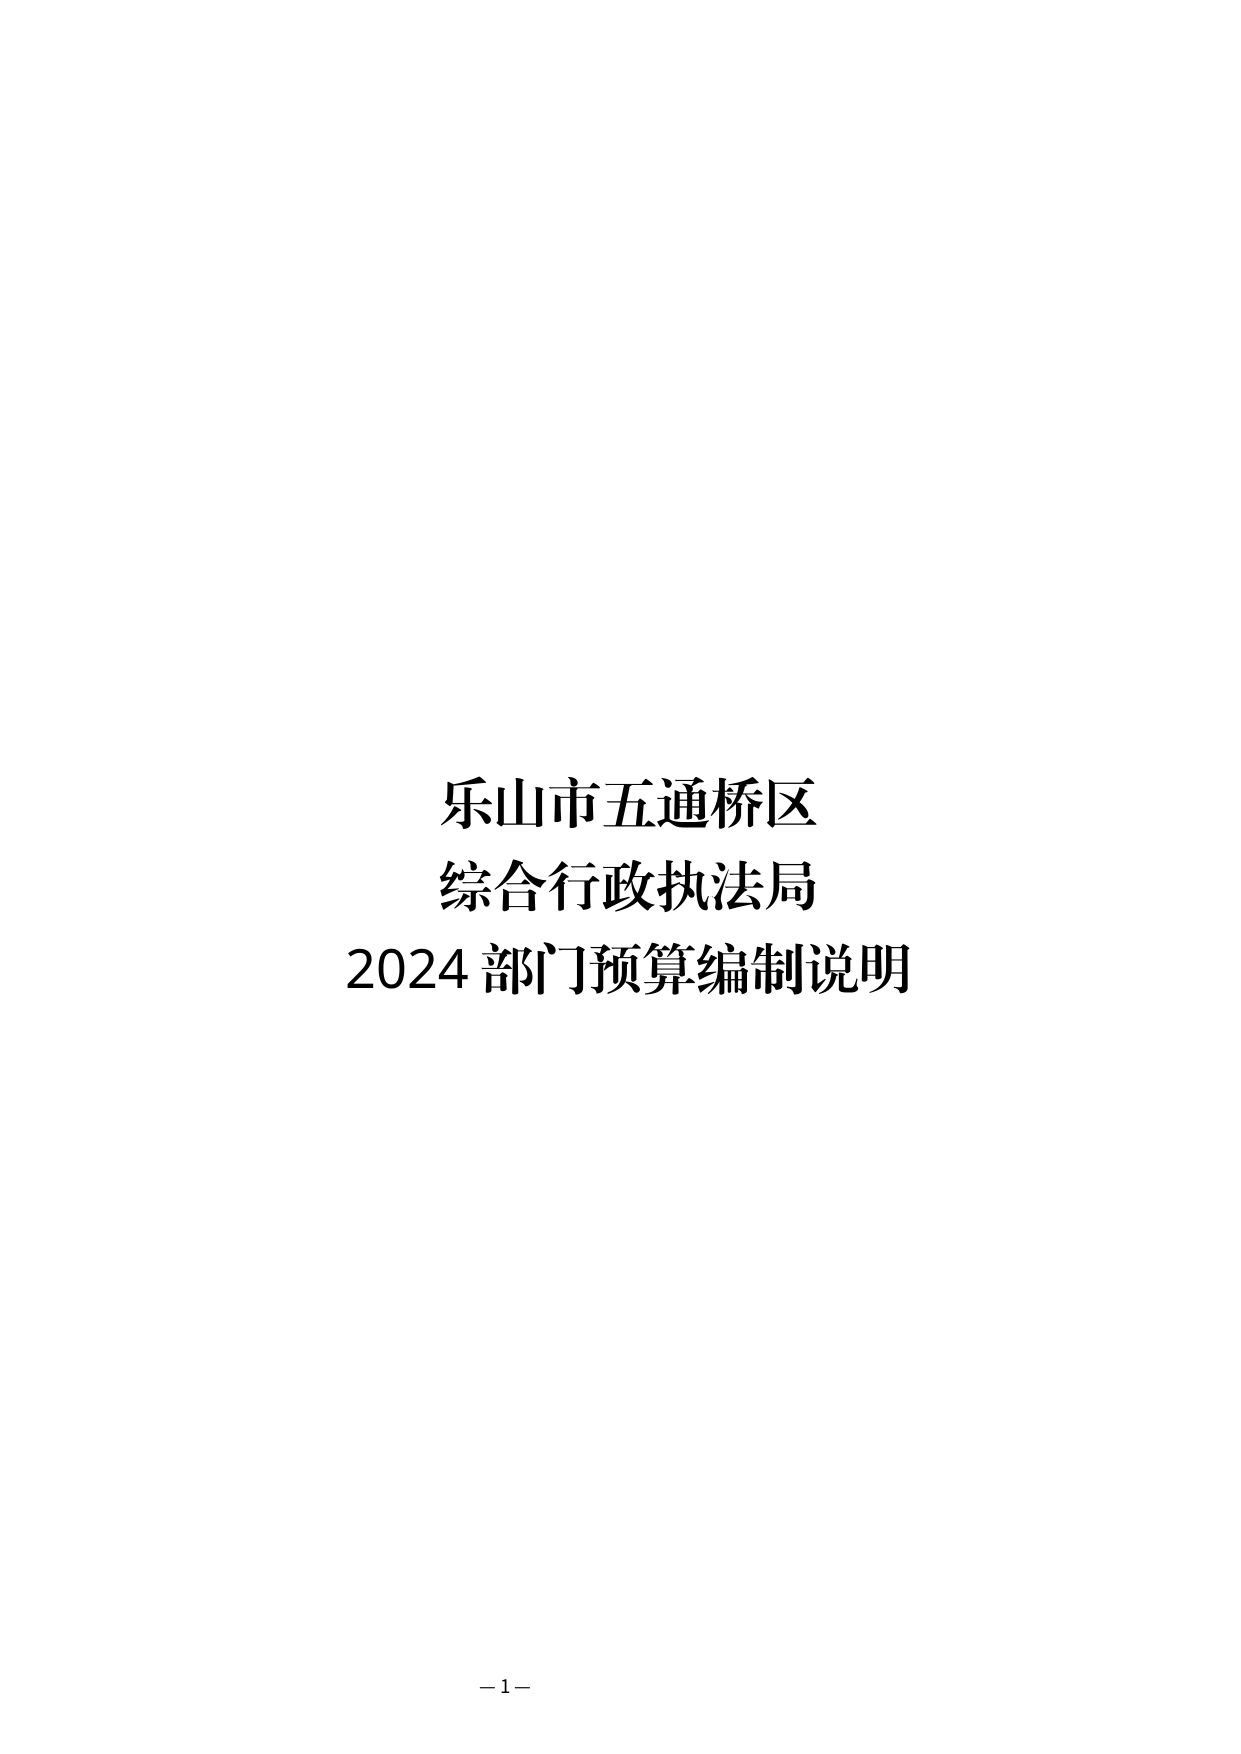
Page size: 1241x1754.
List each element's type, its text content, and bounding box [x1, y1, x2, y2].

text 2024部门预算编制说明 [118, 922, 1140, 1005]
text 乐山市五通桥区 [118, 755, 1140, 839]
text 综合行政执法局 [118, 839, 1140, 922]
